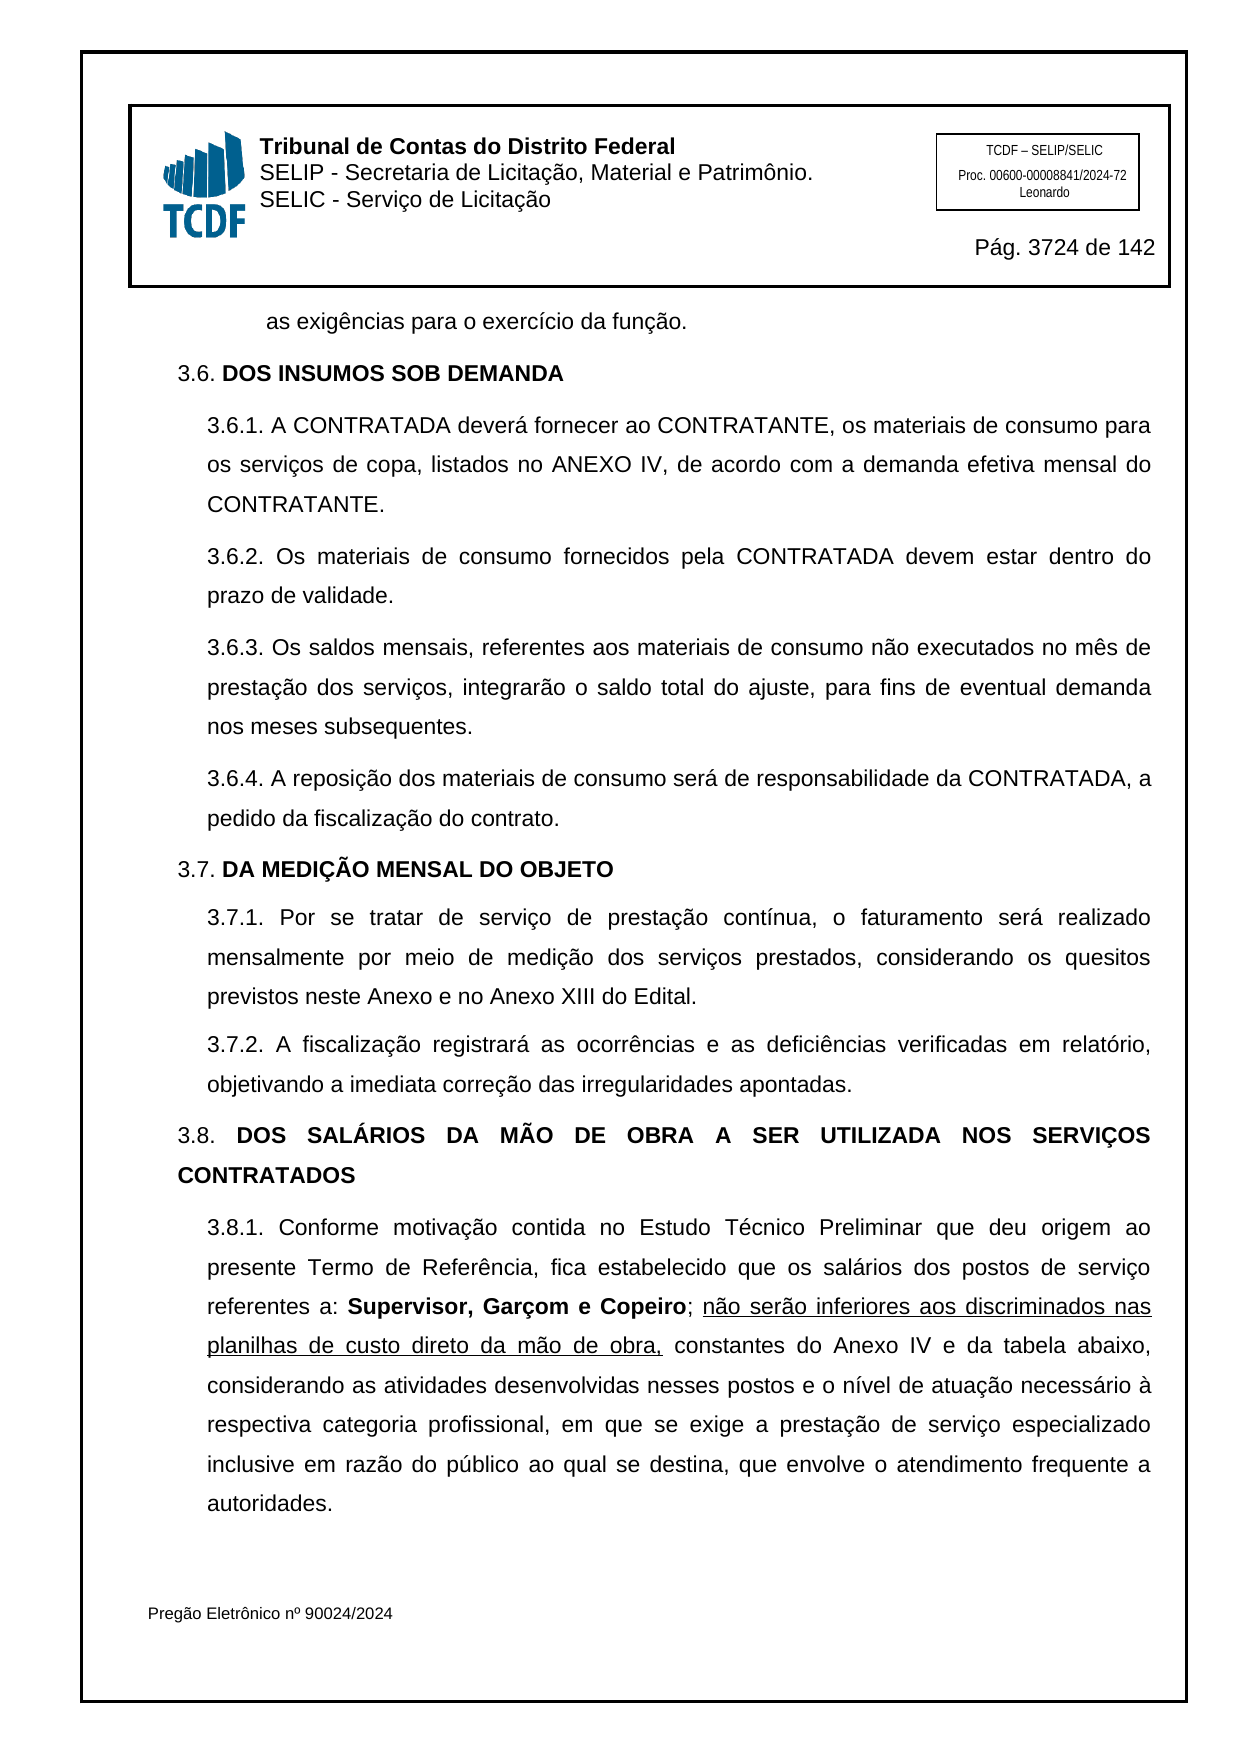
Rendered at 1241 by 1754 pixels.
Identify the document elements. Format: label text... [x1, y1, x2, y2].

subtitle A fiscalização registrará as ocorrências e as deficiências verificadas em relatório, objetivando a imediata correção das irregularidades apontadas. [207, 1031, 1152, 1097]
subtitle DA MEDIÇÃO MENSAL DO OBJETO [177, 856, 1152, 883]
subtitle Os materiais de consumo fornecidos pela CONTRATADA devem estar dentro do prazo de validade. [207, 543, 1152, 608]
subtitle Por se tratar de serviço de prestação contínua, o faturamento será realizado mensalmente por meio de medição dos serviços prestados, considerando os quesitos previstos neste Anexo e no Anexo XIII do Edital. [207, 904, 1152, 1009]
subtitle DOS SALÁRIOS DA MÃO DE OBRA A SER UTILIZADA NOS SERVIÇOS CONTRATADOS [177, 1122, 1152, 1188]
subtitle Conforme motivação contida no Estudo Técnico Preliminar que deu origem ao presente Termo de Referência, fica estabelecido que os salários dos postos de serviço referentes a: Supervisor, Garçom e Copeiro; não serão inferiores aos discriminados nas planilhas de custo direto da mão de obra, constantes do Anexo IV e da tabela abaixo, considerando as atividades desenvolvidas nesses postos e o nível de atuação necessário à respectiva categoria profissional, em que se exige a prestação de serviço especializado inclusive em razão do público ao qual se destina, que envolve o atendimento frequente a autoridades. [207, 1214, 1152, 1517]
subtitle A reposição dos materiais de consumo será de responsabilidade da CONTRATADA, a pedido da fiscalização do contrato. [207, 765, 1152, 831]
subtitle DOS INSUMOS SOB DEMANDA [177, 360, 1152, 386]
subtitle Executar outras tarefas pertinentes ao serviço de copa ou compatíveis com as exigências para o exercício da função. [266, 308, 1152, 334]
picture [148, 128, 260, 240]
subtitle A CONTRATADA deverá fornecer ao CONTRATANTE, os materiais de consumo para os serviços de copa, listados no ANEXO IV, de acordo com a demanda efetiva mensal do CONTRATANTE. [207, 412, 1152, 517]
subtitle Os saldos mensais, referentes aos materiais de consumo não executados no mês de prestação dos serviços, integrarão o saldo total do ajuste, para fins de eventual demanda nos meses subsequentes. [207, 634, 1152, 739]
